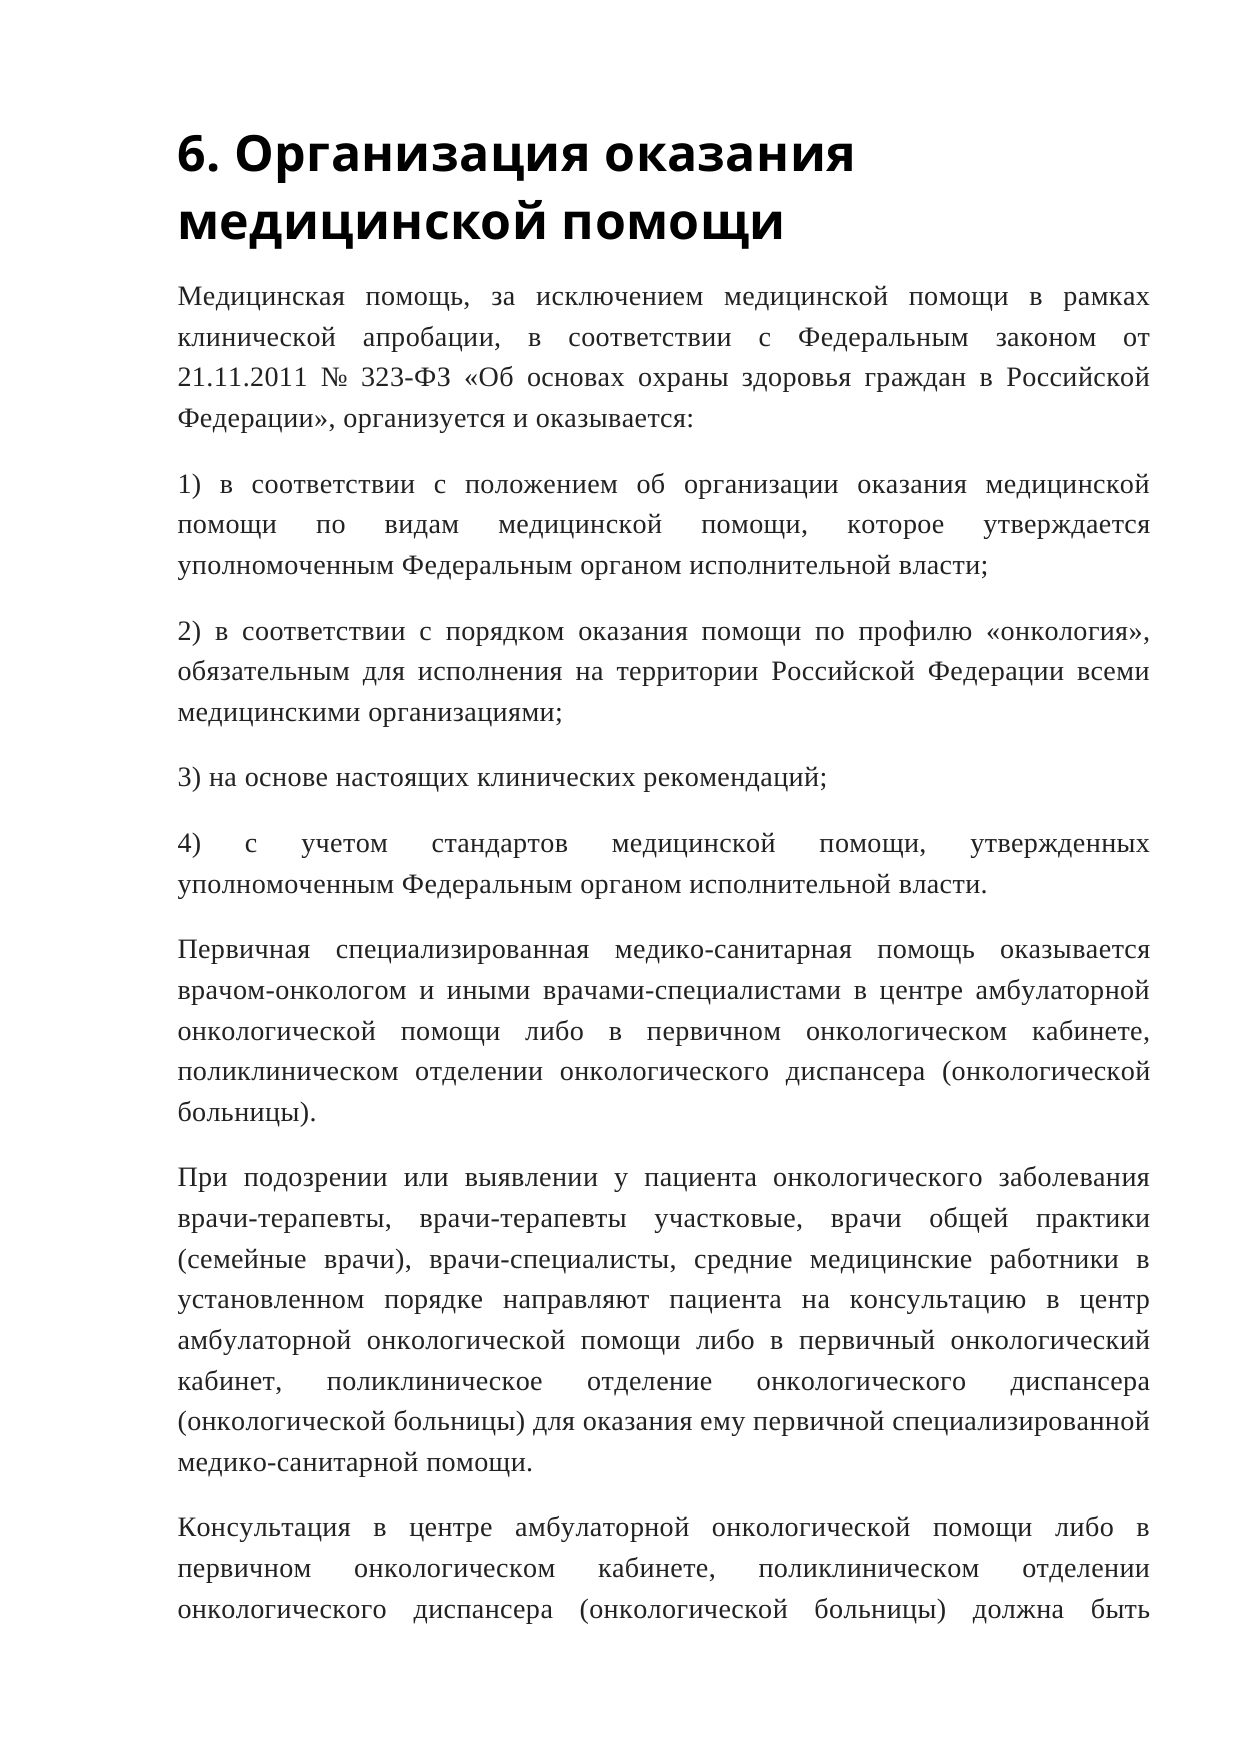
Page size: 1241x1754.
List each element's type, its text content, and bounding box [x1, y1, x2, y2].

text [177, 1502, 1152, 1624]
text При подозрении или выявлении у пациента онкологического заболевания врачи-терапевты, врачи-терапевты участковые, врачи общей практики (семейные врачи), врачи-специалисты, средние медицинские работники в установленном порядке направляют пациента на консультацию в центр амбулаторной онкологической помощи либо в первичный онкологический кабинет, поликлиническое отделение онкологического диспансера (онкологической больницы) для оказания ему первичной специализированной медико-санитарной помощи. [177, 1152, 1152, 1477]
text 2) в соответствии с порядком оказания помощи по профилю «онкология», обязательным для исполнения на территории Российской Федерации всеми медицинскими организациями; [177, 605, 1152, 727]
text 4) с учетом стандартов медицинской помощи, утвержденных уполномоченным Федеральным органом исполнительной власти. [177, 818, 1152, 899]
text 1) в соответствии с положением об организации оказания медицинской помощи по видам медицинской помощи, которое утверждается уполномоченным Федеральным органом исполнительной власти; [177, 458, 1152, 580]
text 3) на основе настоящих клинических рекомендаций; [177, 752, 1152, 793]
text Первичная специализированная медико-санитарная помощь оказывается врачом-онкологом и иными врачами-специалистами в центре амбулаторной онкологической помощи либо в первичном онкологическом кабинете, поликлиническом отделении онкологического диспансера (онкологической больницы). [177, 924, 1152, 1127]
text Медицинская помощь, за исключением медицинской помощи в рамках клинической апробации, в соответствии с Федеральным законом от 21.11.2011 № 323-ФЗ «Об основах охраны здоровья граждан в Российской Федерации», организуется и оказывается: [177, 271, 1152, 433]
text 6. Организация оказания медицинской помощи [177, 118, 1152, 254]
